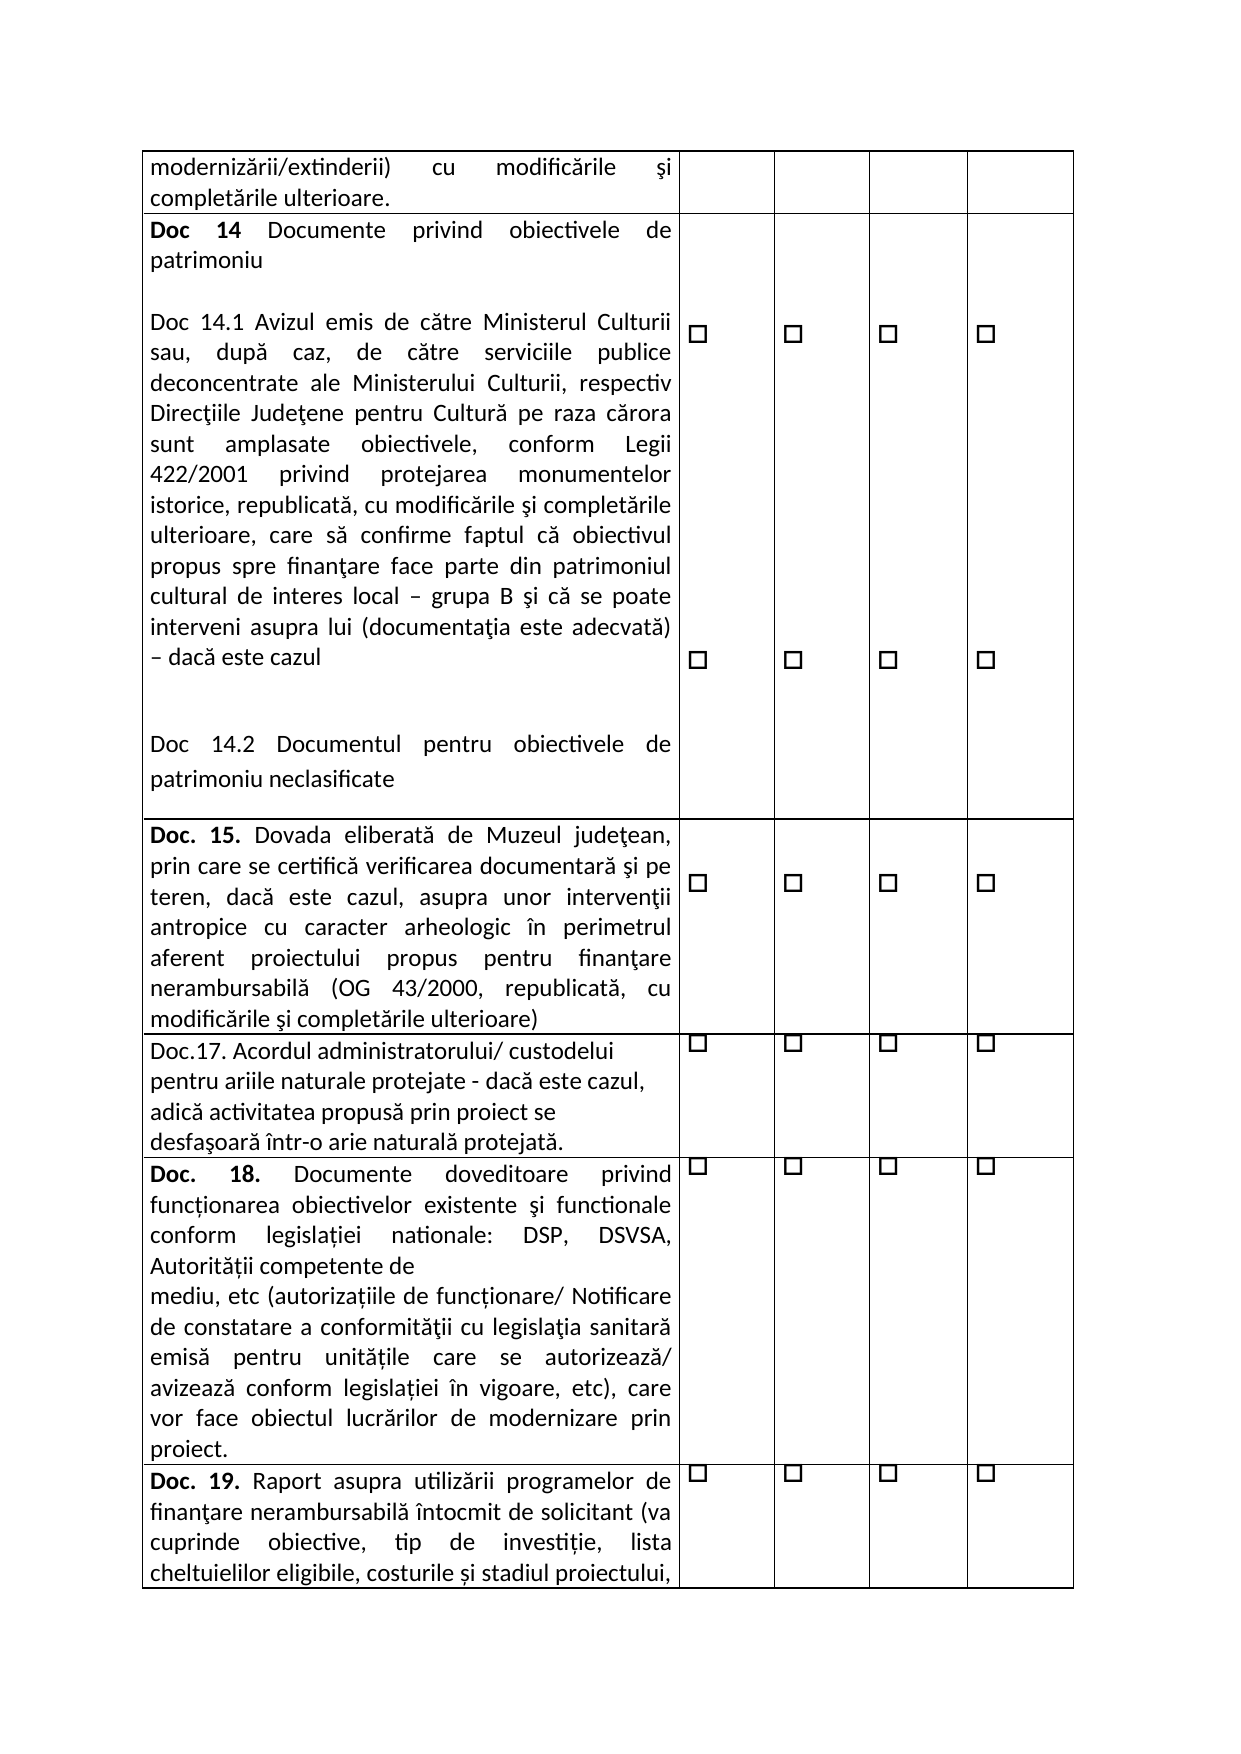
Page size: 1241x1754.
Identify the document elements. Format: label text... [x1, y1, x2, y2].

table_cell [143, 1465, 679, 1587]
table_cell [870, 1035, 967, 1157]
table_cell [968, 1465, 1073, 1587]
table_cell [775, 1035, 869, 1157]
table_cell [680, 1158, 774, 1464]
table_cell [775, 152, 869, 213]
table_cell [680, 152, 774, 213]
table_cell [775, 1158, 869, 1464]
table_cell [968, 1035, 1073, 1157]
table_cell [680, 214, 774, 818]
table_cell [870, 1465, 967, 1587]
table_cell [870, 214, 967, 818]
table_cell Doc 14 Documente privind obiectivele de patrimoniu Doc 14.1 Avizul emis de către Ministerul Culturii sau, după caz, de către serviciile publice deconcentrate ale Ministerului Culturii, respectiv Direcţiile Judeţene pentru Cultură pe raza cărora sunt amplasate obiectivele, conform Legii 422/2001 privind protejarea monumentelor istorice, republicată, cu modificările şi completările ulterioare, care să confirme faptul că obiectivul propus spre finanţare face parte din patrimoniul cultural de interes local – grupa B şi că se poate interveni asupra lui (documentaţia este adecvată) – dacă este cazul Doc 14.2 Documentul pentru obiectivele de patrimoniu neclasificate [143, 214, 679, 818]
table_cell [680, 1035, 774, 1157]
table_cell [680, 1465, 774, 1587]
table_cell [870, 152, 967, 213]
table_cell [680, 820, 774, 1033]
table_cell Doc. 15. Dovada eliberată de Muzeul judeţean, prin care se certifică verificarea documentară şi pe teren, dacă este cazul, asupra unor intervenţii antropice cu caracter arheologic în perimetrul aferent proiectului propus pentru finanţare nerambursabilă (OG 43/2000, republicată, cu modificările şi completările ulterioare) [143, 819, 679, 1033]
table_cell [968, 820, 1073, 1033]
table_cell [968, 1158, 1073, 1464]
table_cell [143, 152, 679, 213]
table_cell Doc.17. Acordul administratorului/ custodelui pentru ariile naturale protejate - dacă este cazul, adică activitatea propusă prin proiect se desfaşoară într-o arie naturală protejată. [143, 1034, 679, 1157]
table_cell [775, 820, 869, 1033]
table_cell [870, 1158, 967, 1464]
table_cell [968, 214, 1073, 818]
table_cell [775, 214, 869, 818]
table_cell [775, 1465, 869, 1587]
table_cell Doc. 18. Documente doveditoare privind funcționarea obiectivelor existente şi functionale conform legislației nationale: DSP, DSVSA, Autorității competente de mediu, etc (autorizațiile de funcționare/ Notificare de constatare a conformităţii cu legislaţia sanitară emisă pentru unitățile care se autorizează/ avizează conform legislației în vigoare, etc), care vor face obiectul lucrărilor de modernizare prin proiect. [143, 1158, 679, 1464]
table_cell [870, 820, 967, 1033]
table_cell [968, 152, 1073, 213]
